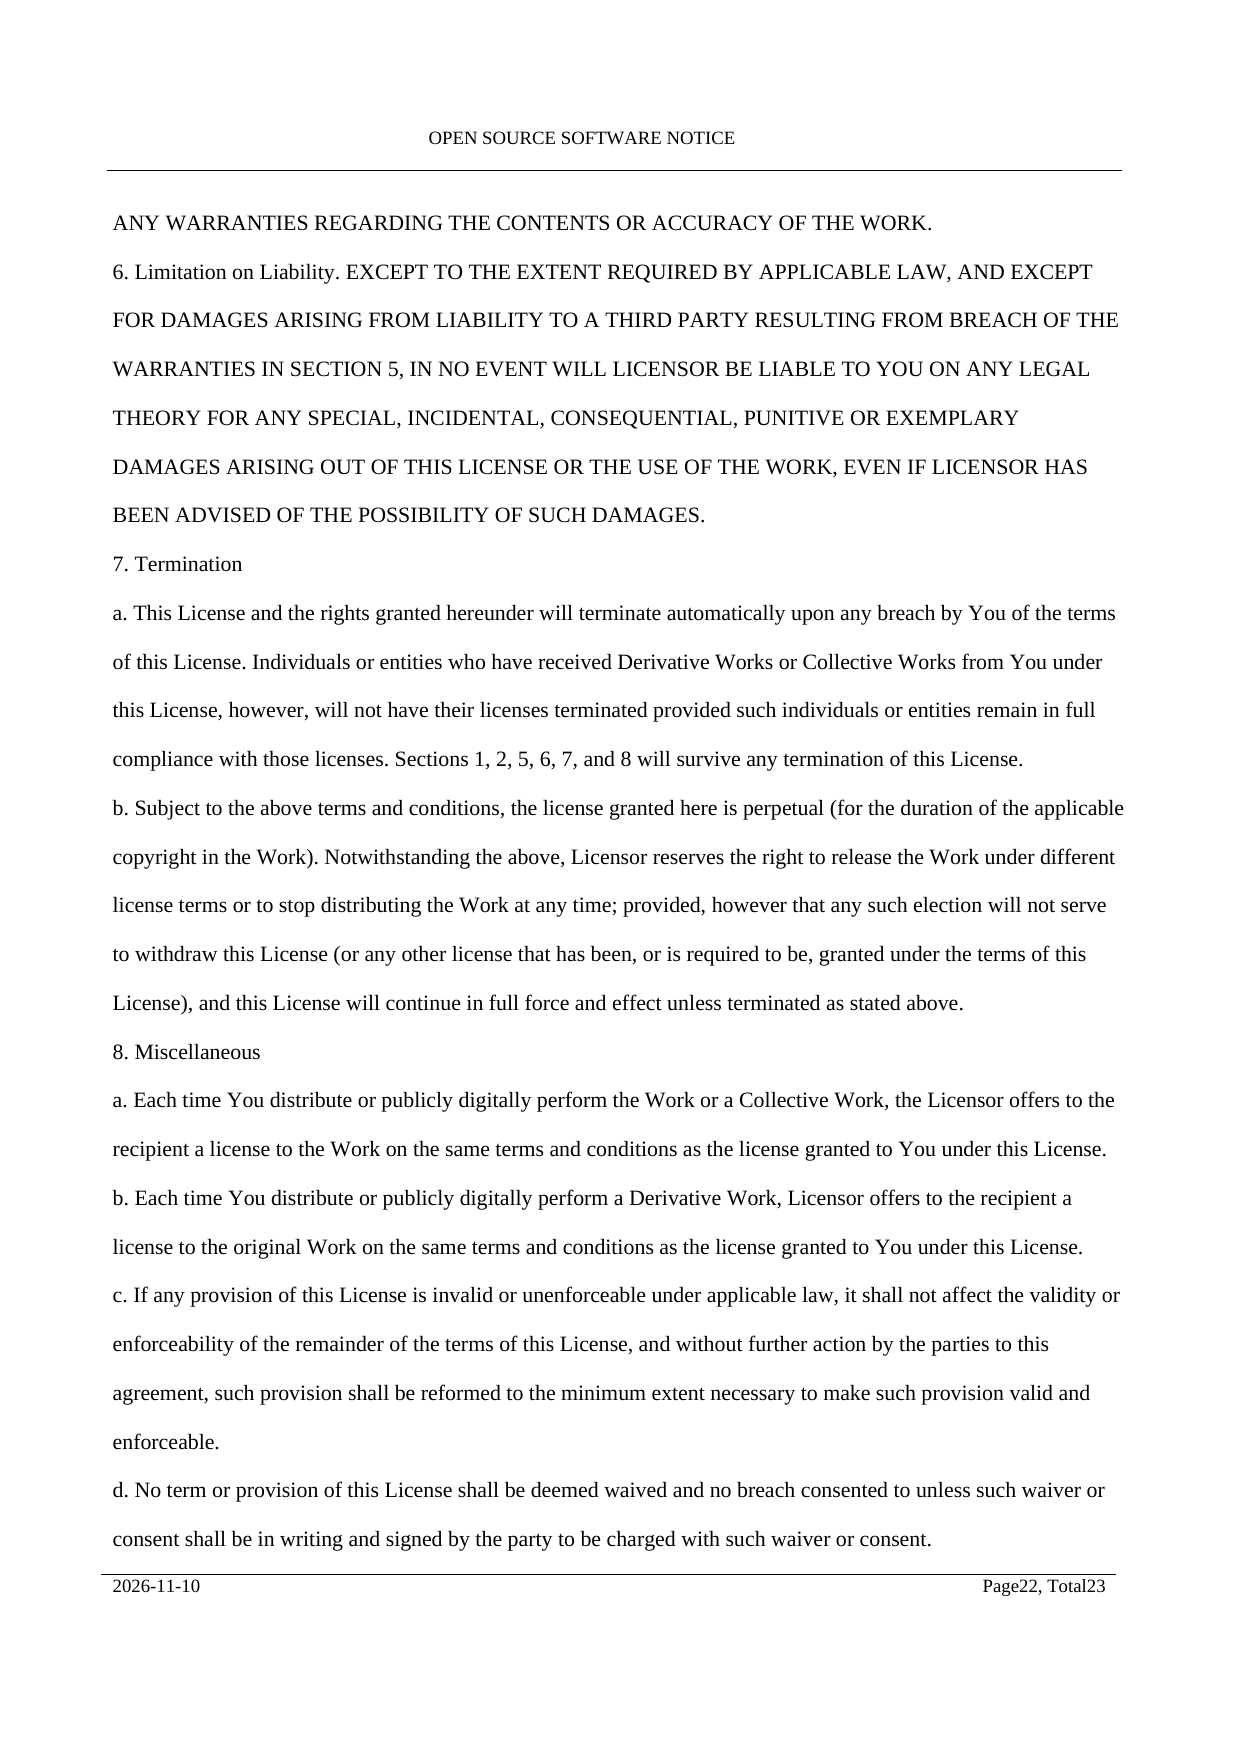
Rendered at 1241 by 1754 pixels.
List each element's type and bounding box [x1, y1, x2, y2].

text [112, 206, 1128, 1555]
